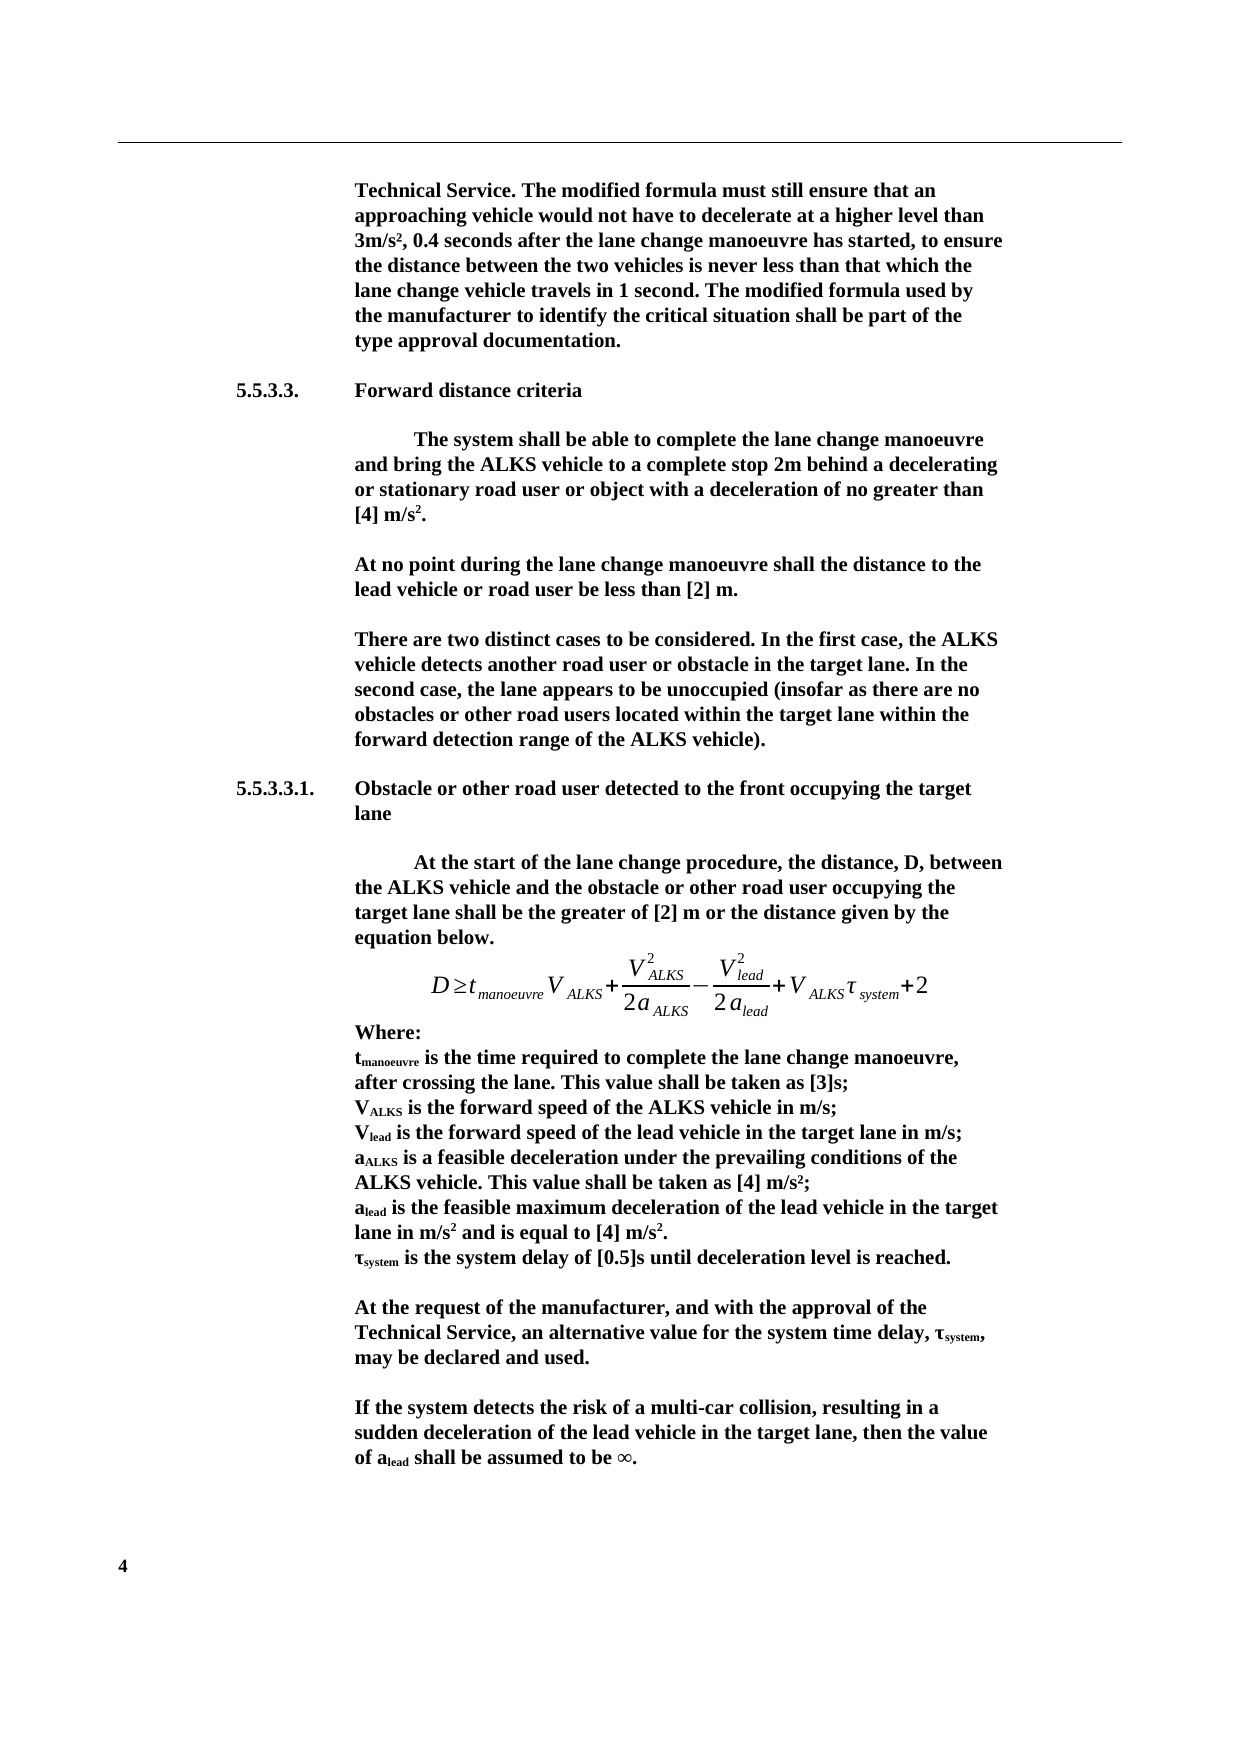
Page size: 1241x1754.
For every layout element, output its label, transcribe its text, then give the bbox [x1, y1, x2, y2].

text At the start of the lane change procedure, the distance, D, between the ALKS vehicle and the obstacle or other road user occupying the target lane shall be the greater of [2] m or the distance given by the equation below. [354, 849, 1004, 949]
text Where: [354, 1019, 1004, 1044]
text At the request of the manufacturer, and with the approval of the Technical Service, an alternative value for the system time delay, τsystem, may be declared and used. [354, 1294, 1004, 1369]
text aALKS is a feasible deceleration under the prevailing conditions of the ALKS vehicle. This value shall be taken as [4] m/s²; [354, 1144, 1004, 1194]
text τsystem is the system delay of [0.5]s until deceleration level is reached. [354, 1244, 1004, 1269]
text alead is the feasible maximum deceleration of the lead vehicle in the target lane in m/s2 and is equal to [4] m/s2. [354, 1194, 1004, 1244]
text At no point during the lane change manoeuvre shall the distance to the lead vehicle or road user be less than [2] m. [354, 551, 1004, 601]
text If the system detects the risk of a multi-car collision, resulting in a sudden deceleration of the lead vehicle in the target lane, then the value of alead shall be assumed to be ∞. [354, 1394, 1004, 1469]
text Vlead is the forward speed of the lead vehicle in the target lane in m/s; [354, 1119, 1004, 1144]
text The system shall be able to complete the lane change manoeuvre and bring the ALKS vehicle to a complete stop 2m behind a decelerating or stationary road user or object with a deceleration of no greater than [4] m/s2. [354, 426, 1004, 526]
text tmanoeuvre is the time required to complete the lane change manoeuvre, after crossing the lane. This value shall be taken as [3]s; [354, 1044, 1004, 1094]
text VALKS is the forward speed of the ALKS vehicle in m/s; [354, 1094, 1004, 1119]
text 5.5.3.3. Forward distance criteria [118, 377, 1004, 402]
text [354, 177, 1004, 352]
text 5.5.3.3.1. Obstacle or other road user detected to the front occupying the target lane [236, 775, 1004, 825]
text There are two distinct cases to be considered. In the first case, the ALKS vehicle detects another road user or obstacle in the target lane. In the second case, the lane appears to be unoccupied (insofar as there are no obstacles or other road users located within the target lane within the forward detection range of the ALKS vehicle). [354, 626, 1004, 751]
